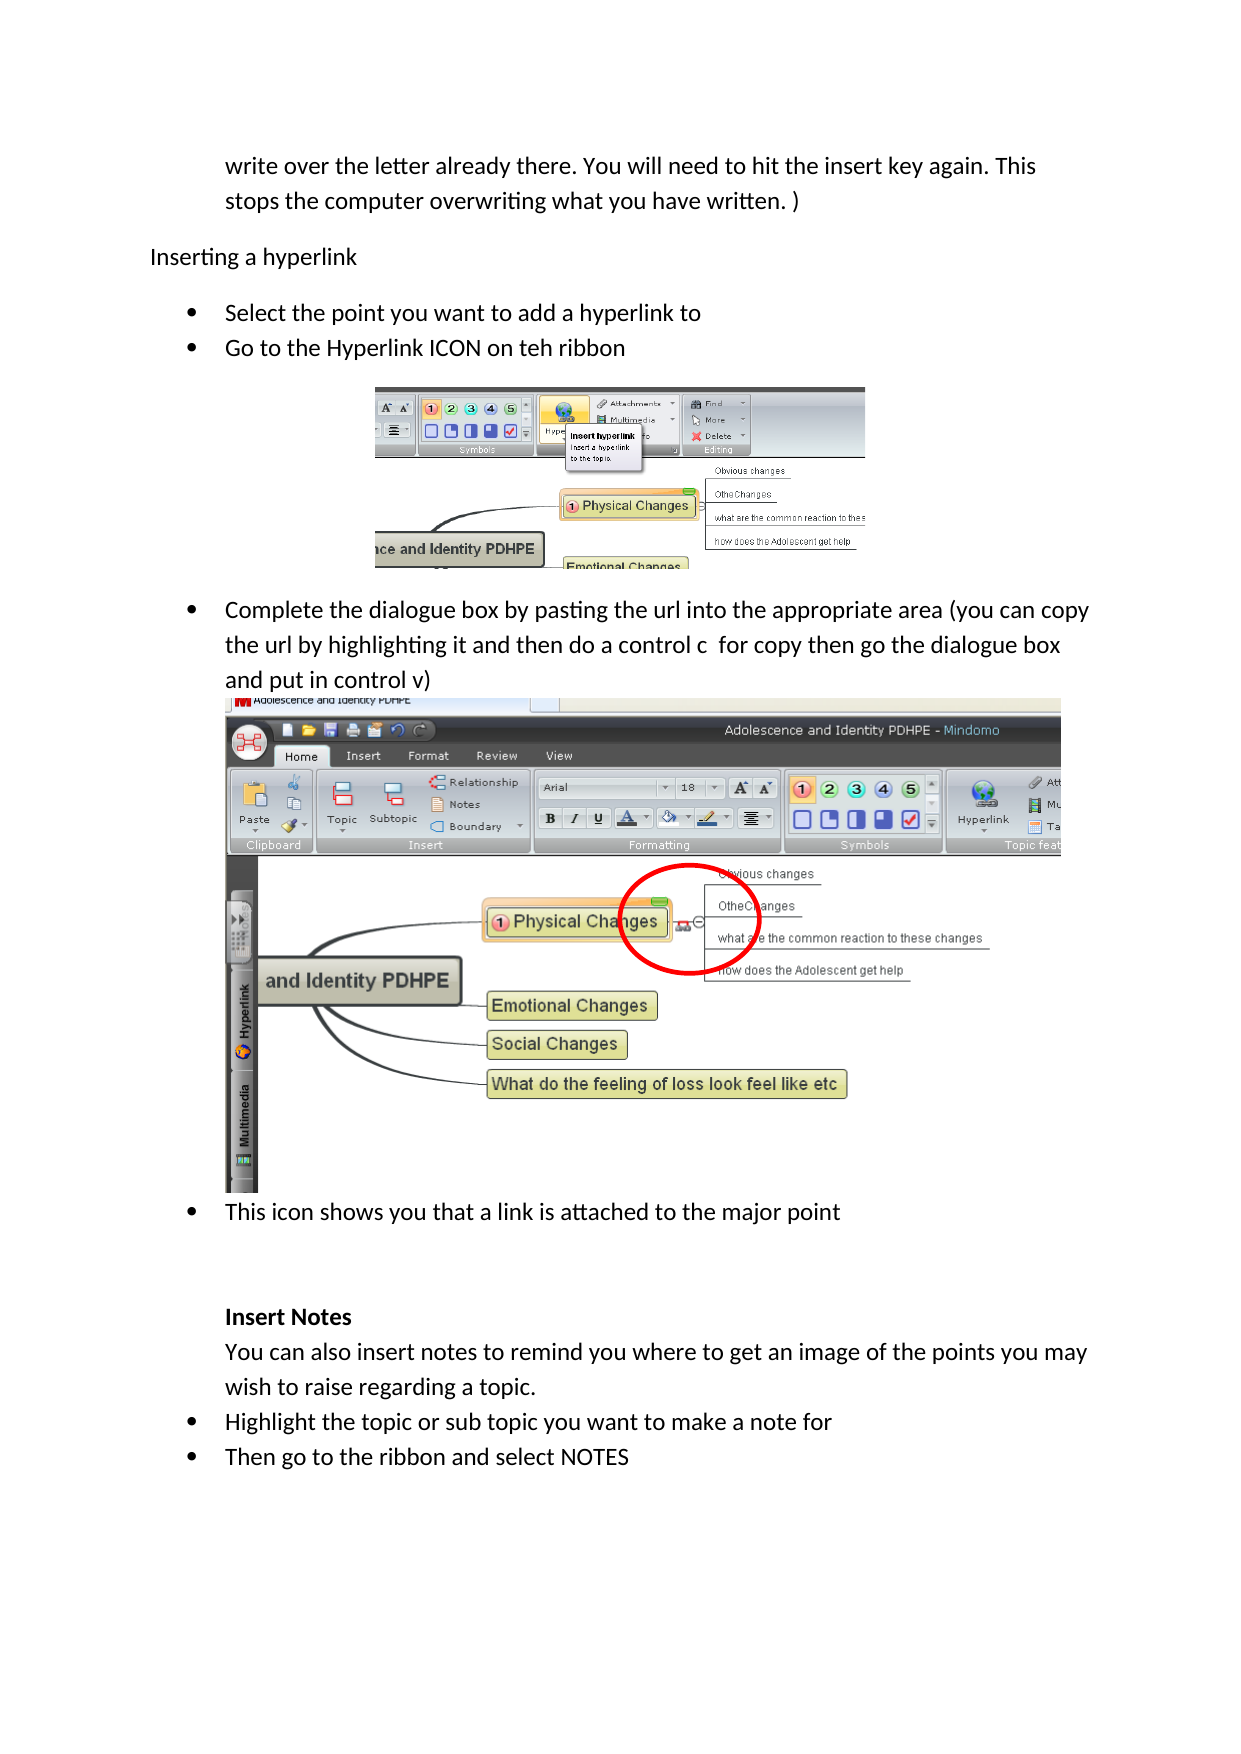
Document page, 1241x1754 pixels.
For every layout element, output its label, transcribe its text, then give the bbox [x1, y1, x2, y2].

list You can also insert notes to remind you where to get an image of the points you may wish to raise regarding a topic. [225, 1337, 1090, 1402]
list This icon shows you that a link is attached to the major point [187, 1197, 1090, 1227]
list Then go to the ribbon and select NOTES [187, 1442, 1090, 1472]
list Go to the Hyperlink ICON on teh ribbon [187, 332, 1090, 362]
list Complete the dialogue box by pasting the url into the appropriate area (you can copy the url by highlighting it and then do a control c for copy then go the dialogue box and put in control v) [187, 594, 1090, 694]
list Select the point you want to add a hyperlink to [187, 297, 1090, 327]
list Highlight the topic or sub topic you want to make a note for [187, 1407, 1090, 1437]
picture [225, 698, 1061, 1193]
picture [375, 387, 866, 569]
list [187, 150, 1090, 216]
text Inserting a hyperlink [150, 241, 1090, 271]
list Insert Notes [225, 1302, 1090, 1332]
